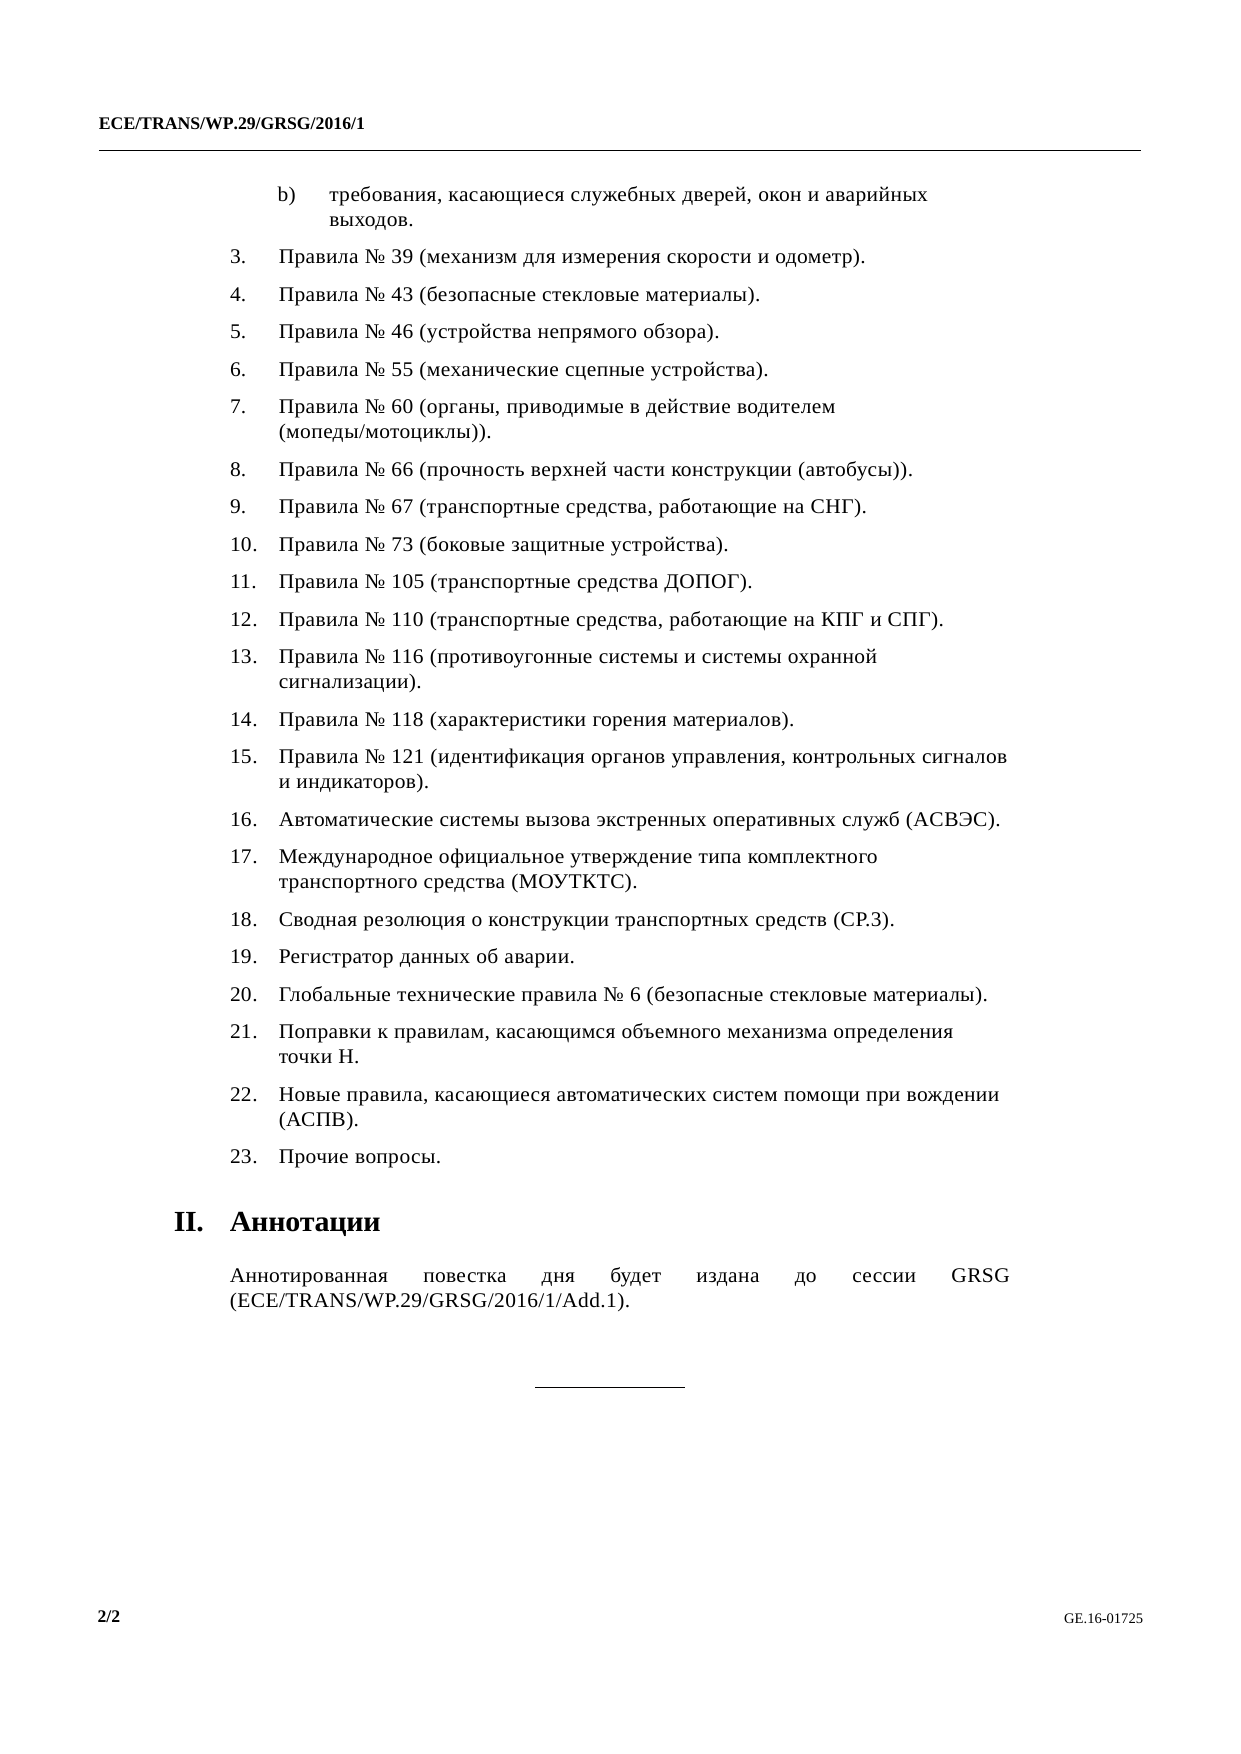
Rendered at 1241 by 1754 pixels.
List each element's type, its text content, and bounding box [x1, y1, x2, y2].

text 11. Правила № 105 (транспортные средства ДОПОГ). [230, 569, 1011, 594]
text II. Аннотации [97, 1206, 1011, 1238]
text 23. Прочие вопросы. [230, 1144, 1011, 1169]
text 10. Правила № 73 (боковые защитные устройства). [230, 531, 1011, 556]
text 16. Автоматические системы вызова экстренных оперативных служб (AСВЭС). [230, 806, 1011, 831]
text 18. Сводная резолюция о конструкции транспортных средств (СР.3). [230, 906, 1011, 931]
text 3. Правила № 39 (механизм для измерения скорости и одометр). [230, 244, 1011, 269]
text 12. Правила № 110 (транспортные средства, работающие на КПГ и СПГ). [230, 606, 1011, 631]
text 17. Международное официальное утверждение типа комплектного транспортного средства (МОУТКТС). [230, 844, 1011, 894]
text 14. Правила № 118 (характеристики горения материалов). [230, 706, 1011, 731]
text 7. Правила № 60 (органы, приводимые в действие водителем (мопеды/мотоциклы)). [230, 394, 1011, 444]
text 4. Правила № 43 (безопасные стекловые материалы). [230, 281, 1011, 306]
text 22. Новые правила, касающиеся автоматических систем помощи при вождении (АСПВ). [230, 1081, 1011, 1131]
text b) требования, касающиеся служебных дверей, окон и аварийных выходов. [277, 181, 1011, 231]
text 5. Правила № 46 (устройства непрямого обзора). [230, 319, 1011, 344]
text 8. Правила № 66 (прочность верхней части конструкции (автобусы)). [230, 456, 1011, 481]
text 19. Регистратор данных об аварии. [230, 944, 1011, 969]
text 6. Правила № 55 (механические сцепные устройства). [230, 356, 1011, 381]
text 21. Поправки к правилам, касающимся объемного механизма определения точки Н. [230, 1019, 1011, 1069]
text 15. Правила № 121 (идентификация органов управления, контрольных сигналов и индикаторов). [230, 744, 1011, 794]
text Аннотированная повестка дня будет издана до сессии GRSG (ECE/TRANS/WP.29/GRSG/2016/1/Add.1). [229, 1263, 1011, 1313]
text 20. Глобальные технические правила № 6 (безопасные стекловые материалы). [230, 981, 1011, 1006]
text 9. Правила № 67 (транспортные средства, работающие на СНГ). [230, 494, 1011, 519]
text 13. Правила № 116 (противоугонные системы и системы охранной сигнализации). [230, 644, 1011, 694]
